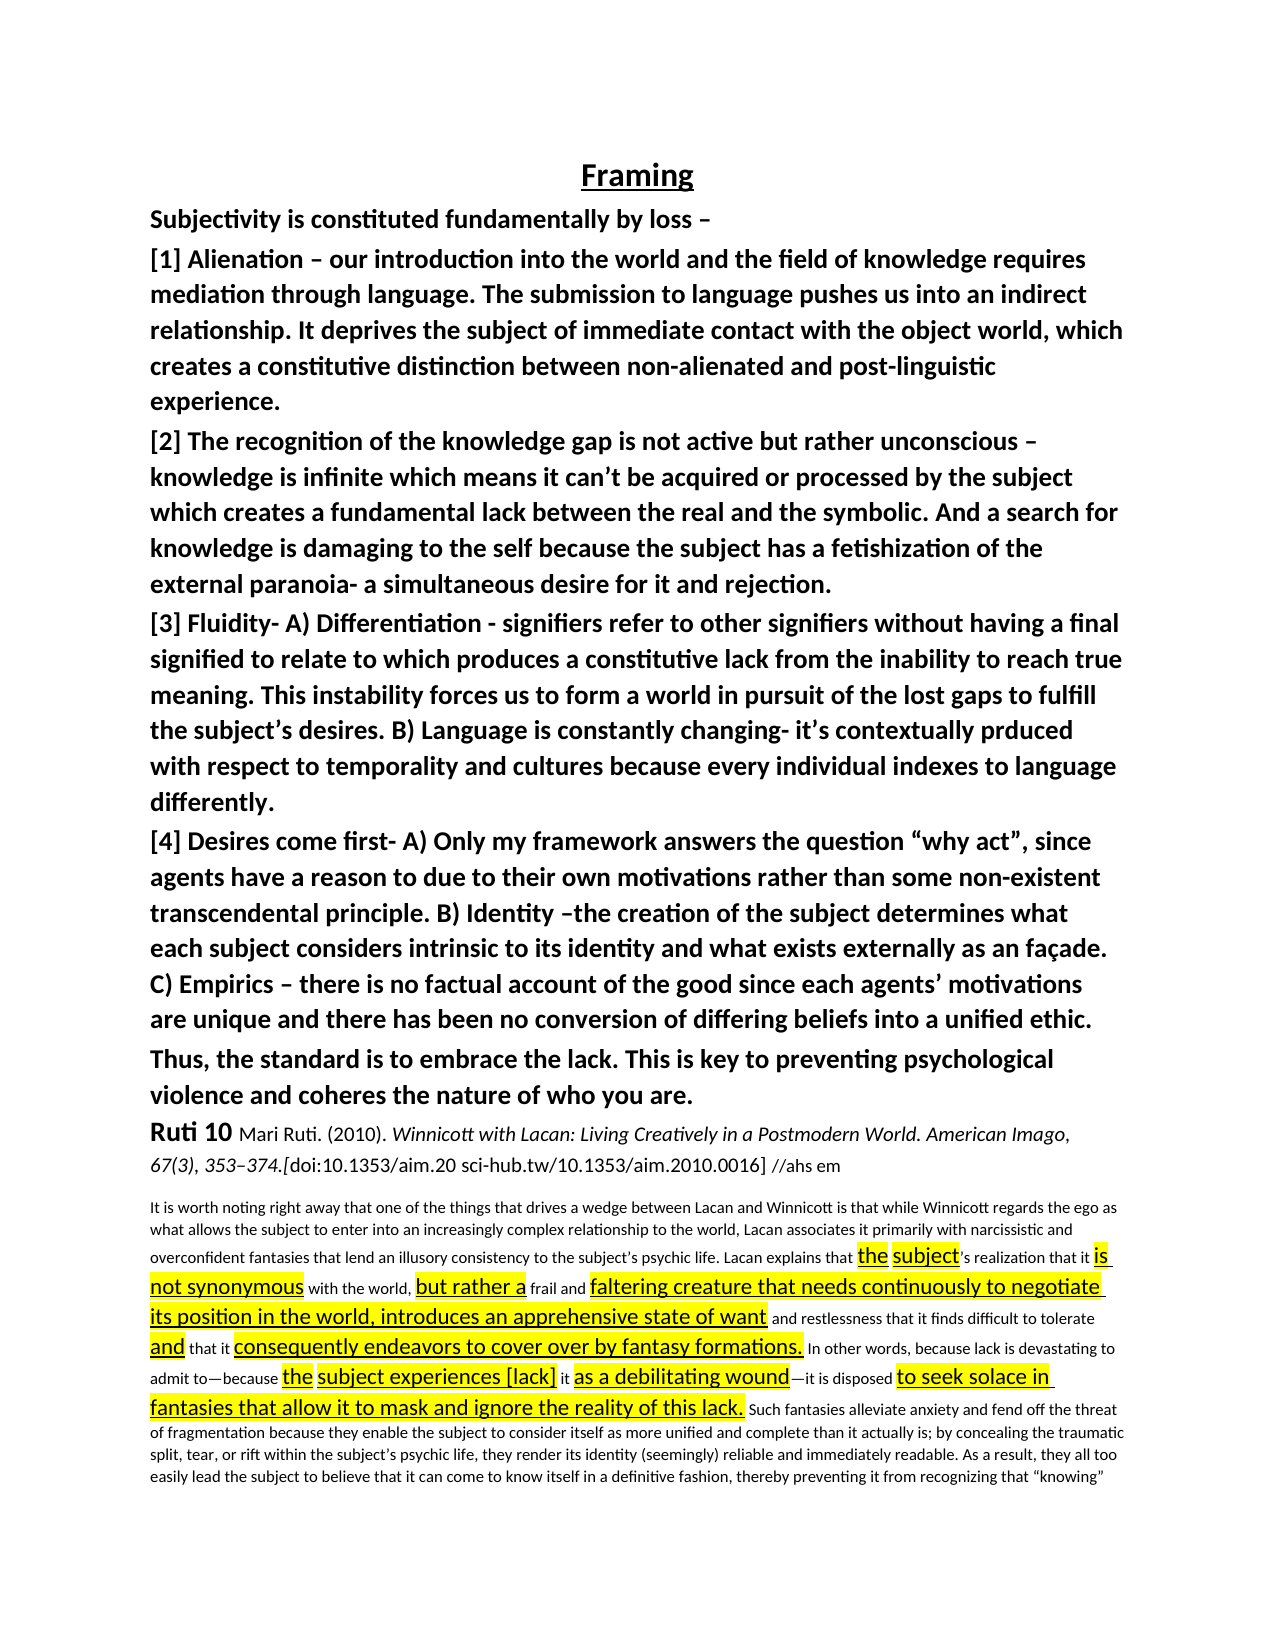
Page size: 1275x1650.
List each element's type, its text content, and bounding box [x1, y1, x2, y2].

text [150, 1197, 1125, 1486]
text [2] The recognition of the knowledge gap is not active but rather unconscious – knowledge is infinite which means it can’t be acquired or processed by the subject which creates a fundamental lack between the real and the symbolic. And a search for knowledge is damaging to the self because the subject has a fetishization of the external paranoia- a simultaneous desire for it and rejection. [150, 424, 1125, 600]
text [1] Alienation – our introduction into the world and the field of knowledge requires mediation through language. The submission to language pushes us into an indirect relationship. It deprives the subject of immediate contact with the object world, which creates a constitutive distinction between non-alienated and post-linguistic experience. [150, 242, 1125, 418]
text [4] Desires come first- A) Only my framework answers the question “why act”, since agents have a reason to due to their own motivations rather than some non-existent transcendental principle. B) Identity –the creation of the subject determines what each subject considers intrinsic to its identity and what exists externally as an façade. C) Empirics – there is no factual account of the good since each agents’ motivations are unique and there has been no conversion of differing beliefs into a unified ethic. [150, 824, 1125, 1036]
text Ruti 10 Mari Ruti. (2010). Winnicott with Lacan: Living Creatively in a Postmodern World. American Imago, 67(3), 353–374.[doi:10.1353/aim.20 sci-hub.tw/10.1353/aim.2010.0016] //ahs em [150, 1114, 1125, 1178]
subtitle Framing [150, 154, 1125, 195]
text Thus, the standard is to embrace the lack. This is key to preventing psychological violence and coheres the nature of who you are. [150, 1042, 1125, 1111]
text [3] Fluidity- A) Differentiation - signifiers refer to other signifiers without having a final signified to relate to which produces a constitutive lack from the inability to reach true meaning. This instability forces us to form a world in pursuit of the lost gaps to fulfill the subject’s desires. B) Language is constantly changing- it’s contextually prduced with respect to temporality and cultures because every individual indexes to language differently. [150, 607, 1125, 818]
text Subjectivity is constituted fundamentally by loss – [150, 202, 1125, 235]
